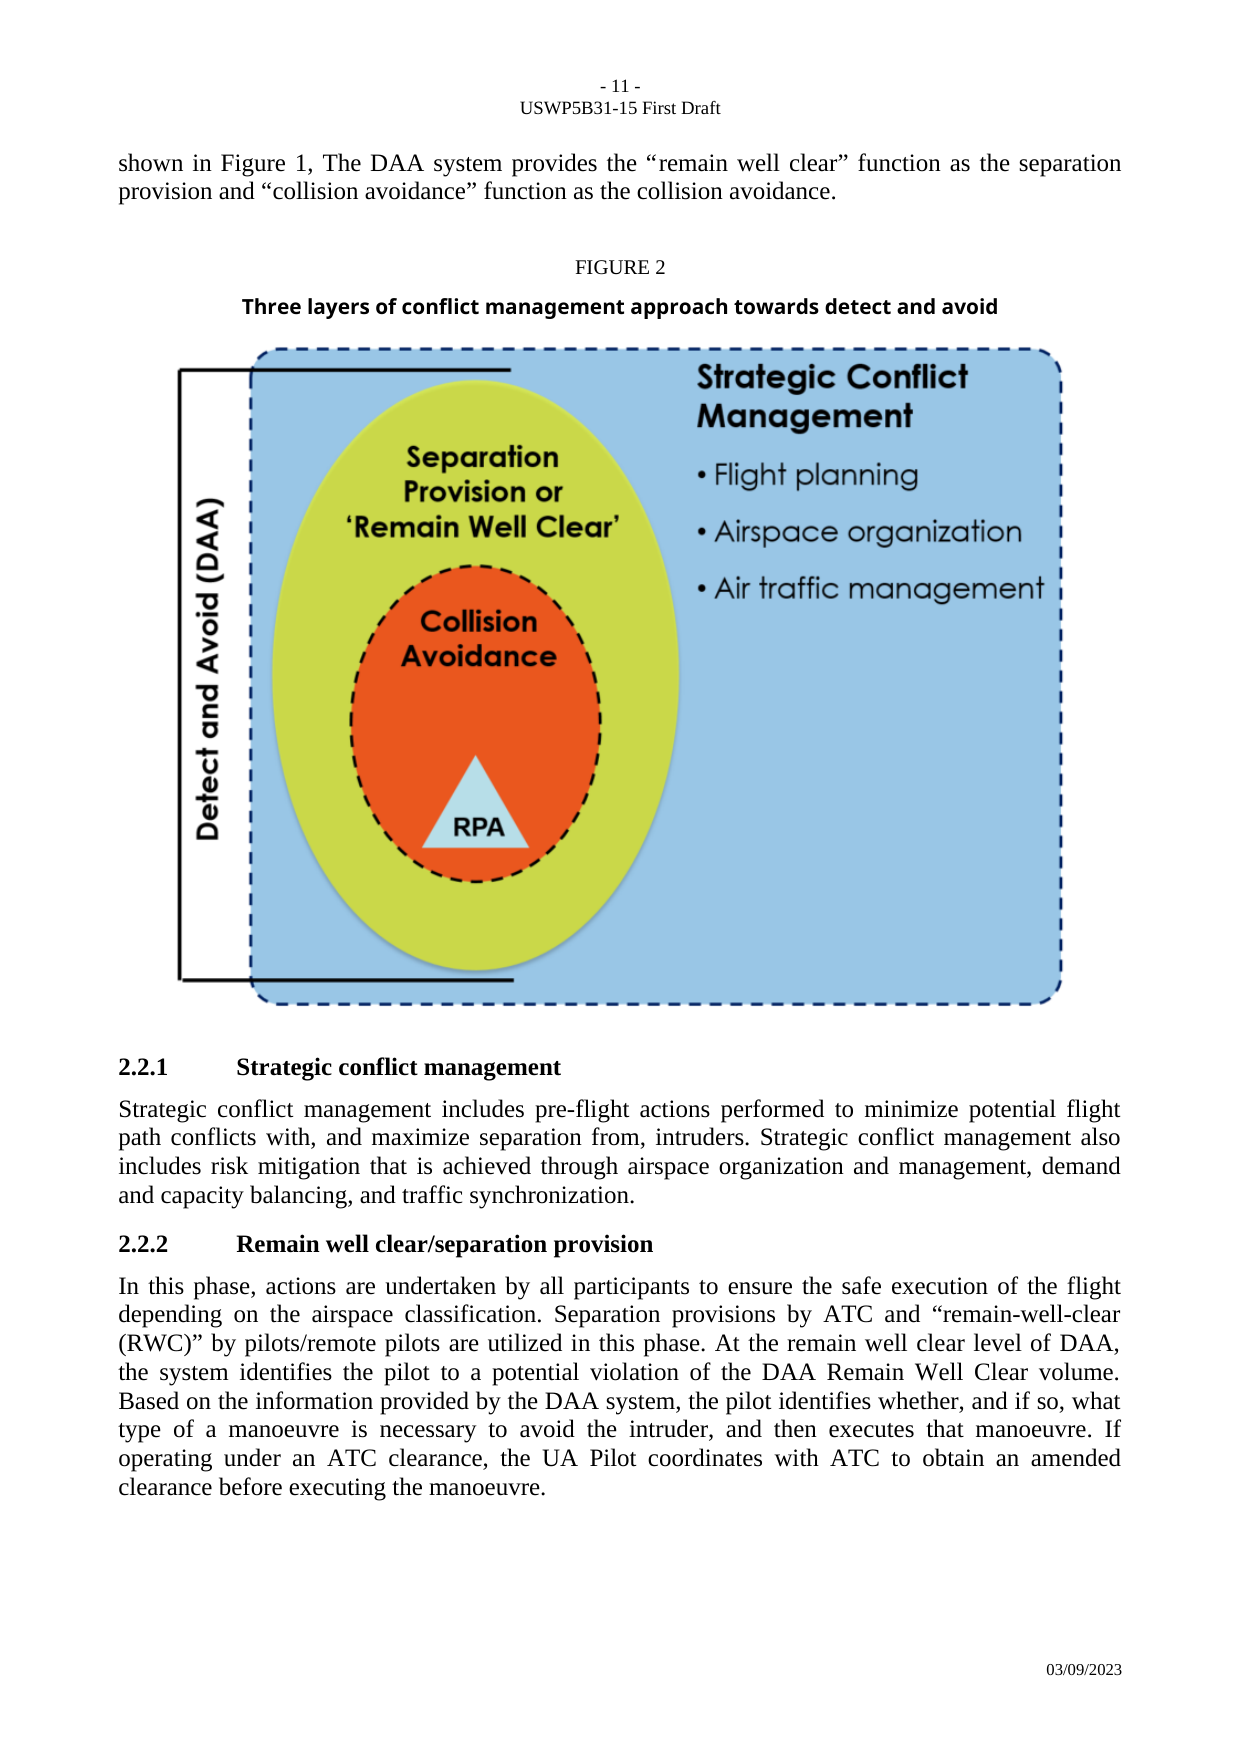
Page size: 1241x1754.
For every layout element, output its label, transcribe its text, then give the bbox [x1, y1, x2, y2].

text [118, 148, 1122, 205]
subtitle 2.2.1 Strategic conflict management [118, 1052, 1122, 1081]
text Figure 2 [118, 255, 1122, 279]
title Three layers of conflict management approach towards detect and avoid [118, 292, 1122, 320]
text In this phase, actions are undertaken by all participants to ensure the safe execution of the flight depending on the airspace classification. Separation provisions by ATC and “remain-well-clear (RWC)” by pilots/remote pilots are utilized in this phase. At the remain well clear level of DAA, the system identifies the pilot to a potential violation of the DAA Remain Well Clear volume. Based on the information provided by the DAA system, the pilot identifies whether, and if so, what type of a manoeuvre is necessary to avoid the intruder, and then executes that manoeuvre. If operating under an ATC clearance, the UA Pilot coordinates with ATC to obtain an amended clearance before executing the manoeuvre. [118, 1271, 1122, 1501]
subtitle 2.2.2 Remain well clear/separation provision [118, 1229, 1122, 1258]
picture [118, 332, 1123, 1028]
text Strategic conflict management includes pre-flight actions performed to minimize potential flight path conflicts with, and maximize separation from, intruders. Strategic conflict management also includes risk mitigation that is achieved through airspace organization and management, demand and capacity balancing, and traffic synchronization. [118, 1094, 1122, 1209]
